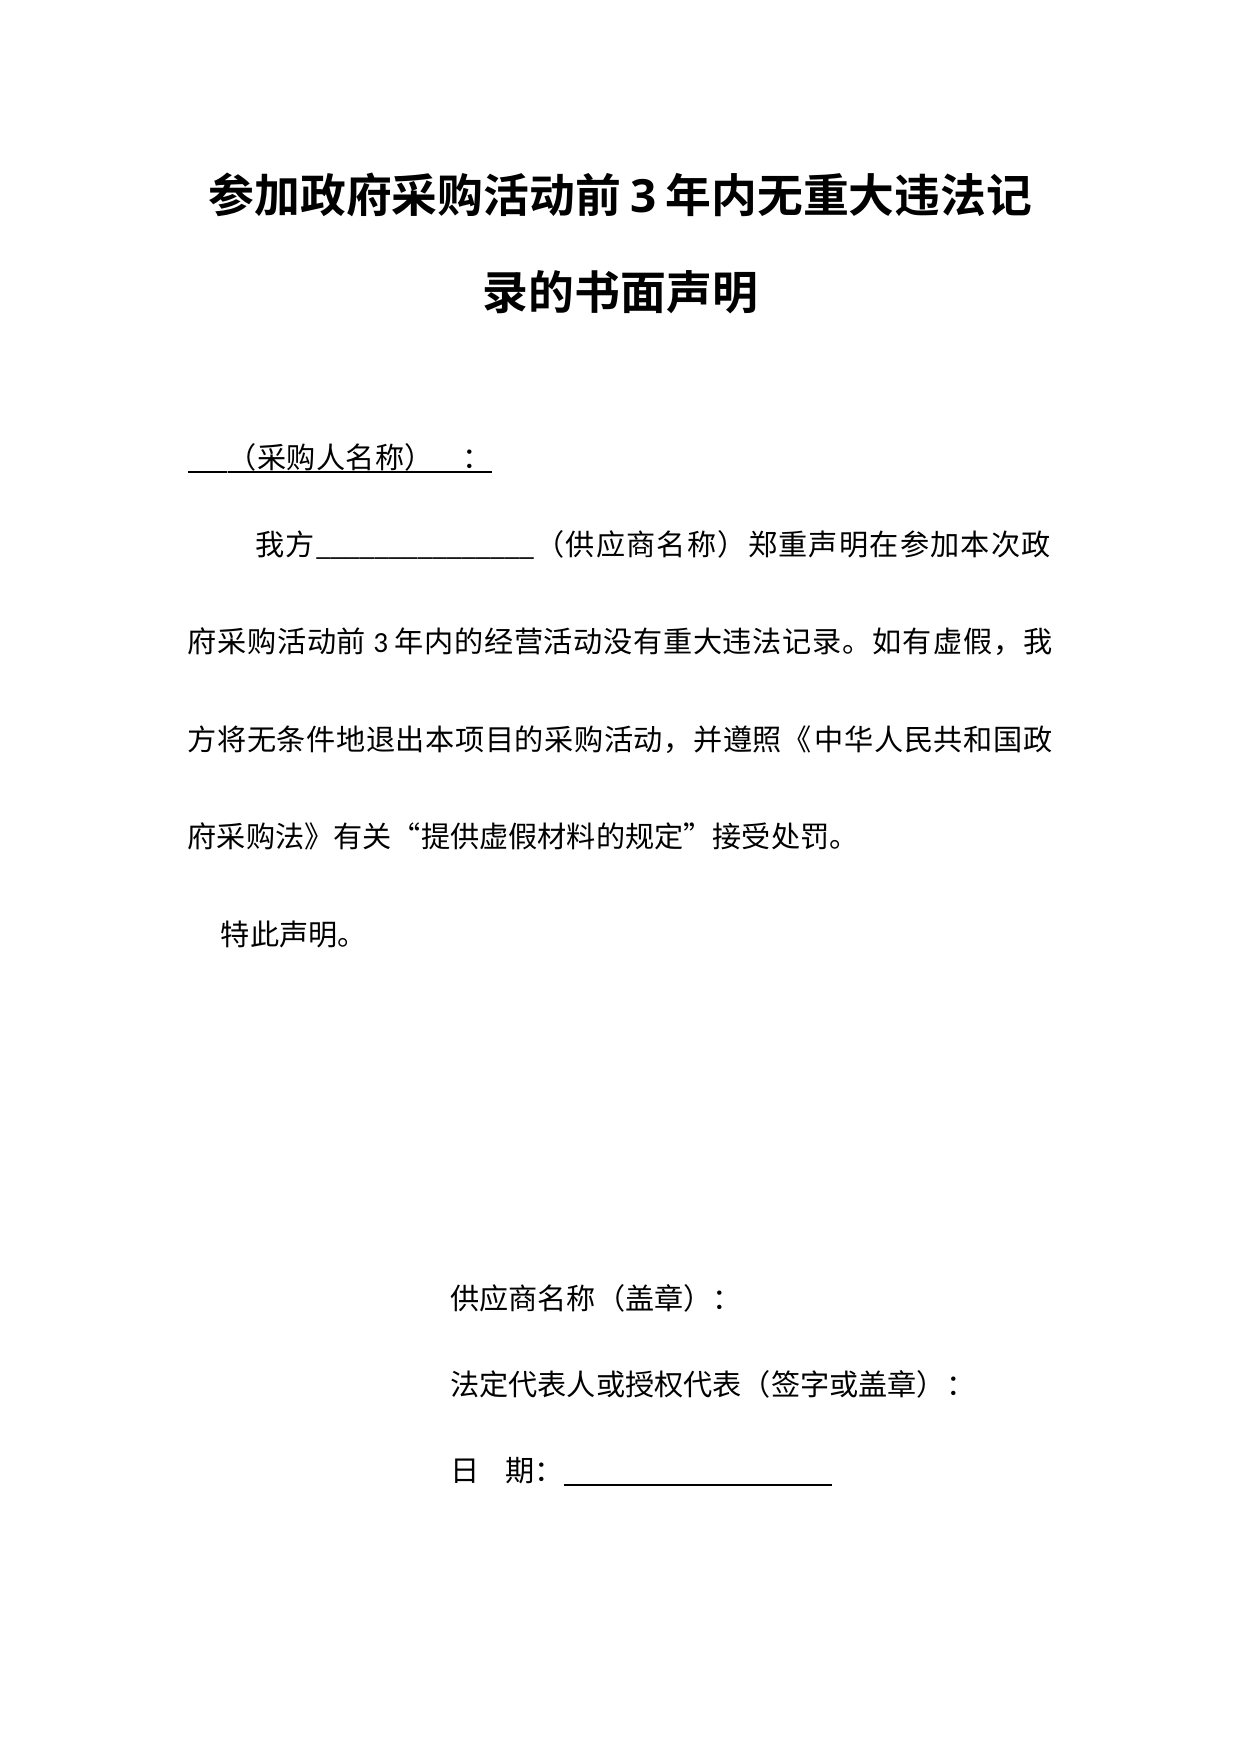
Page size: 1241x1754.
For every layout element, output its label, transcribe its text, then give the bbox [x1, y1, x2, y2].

text 法定代表人或授权代表（签字或盖章）： [187, 1350, 1053, 1415]
text 我方_______________（供应商名称）郑重声明在参加本次政府采购活动前3年内的经营活动没有重大违法记录。如有虚假，我方将无条件地退出本项目的采购活动，并遵照《中华人民共和国政府采购法》有关“提供虚假材料的规定”接受处罚。 特此声明。 [187, 510, 1053, 965]
text 日 期： [187, 1436, 1053, 1501]
text 参加政府采购活动前3年内无重大违法记录的书面声明 [187, 162, 1053, 324]
text 供应商名称（盖章）： [187, 1264, 1053, 1329]
text （采购人名称） ： [187, 424, 1053, 489]
